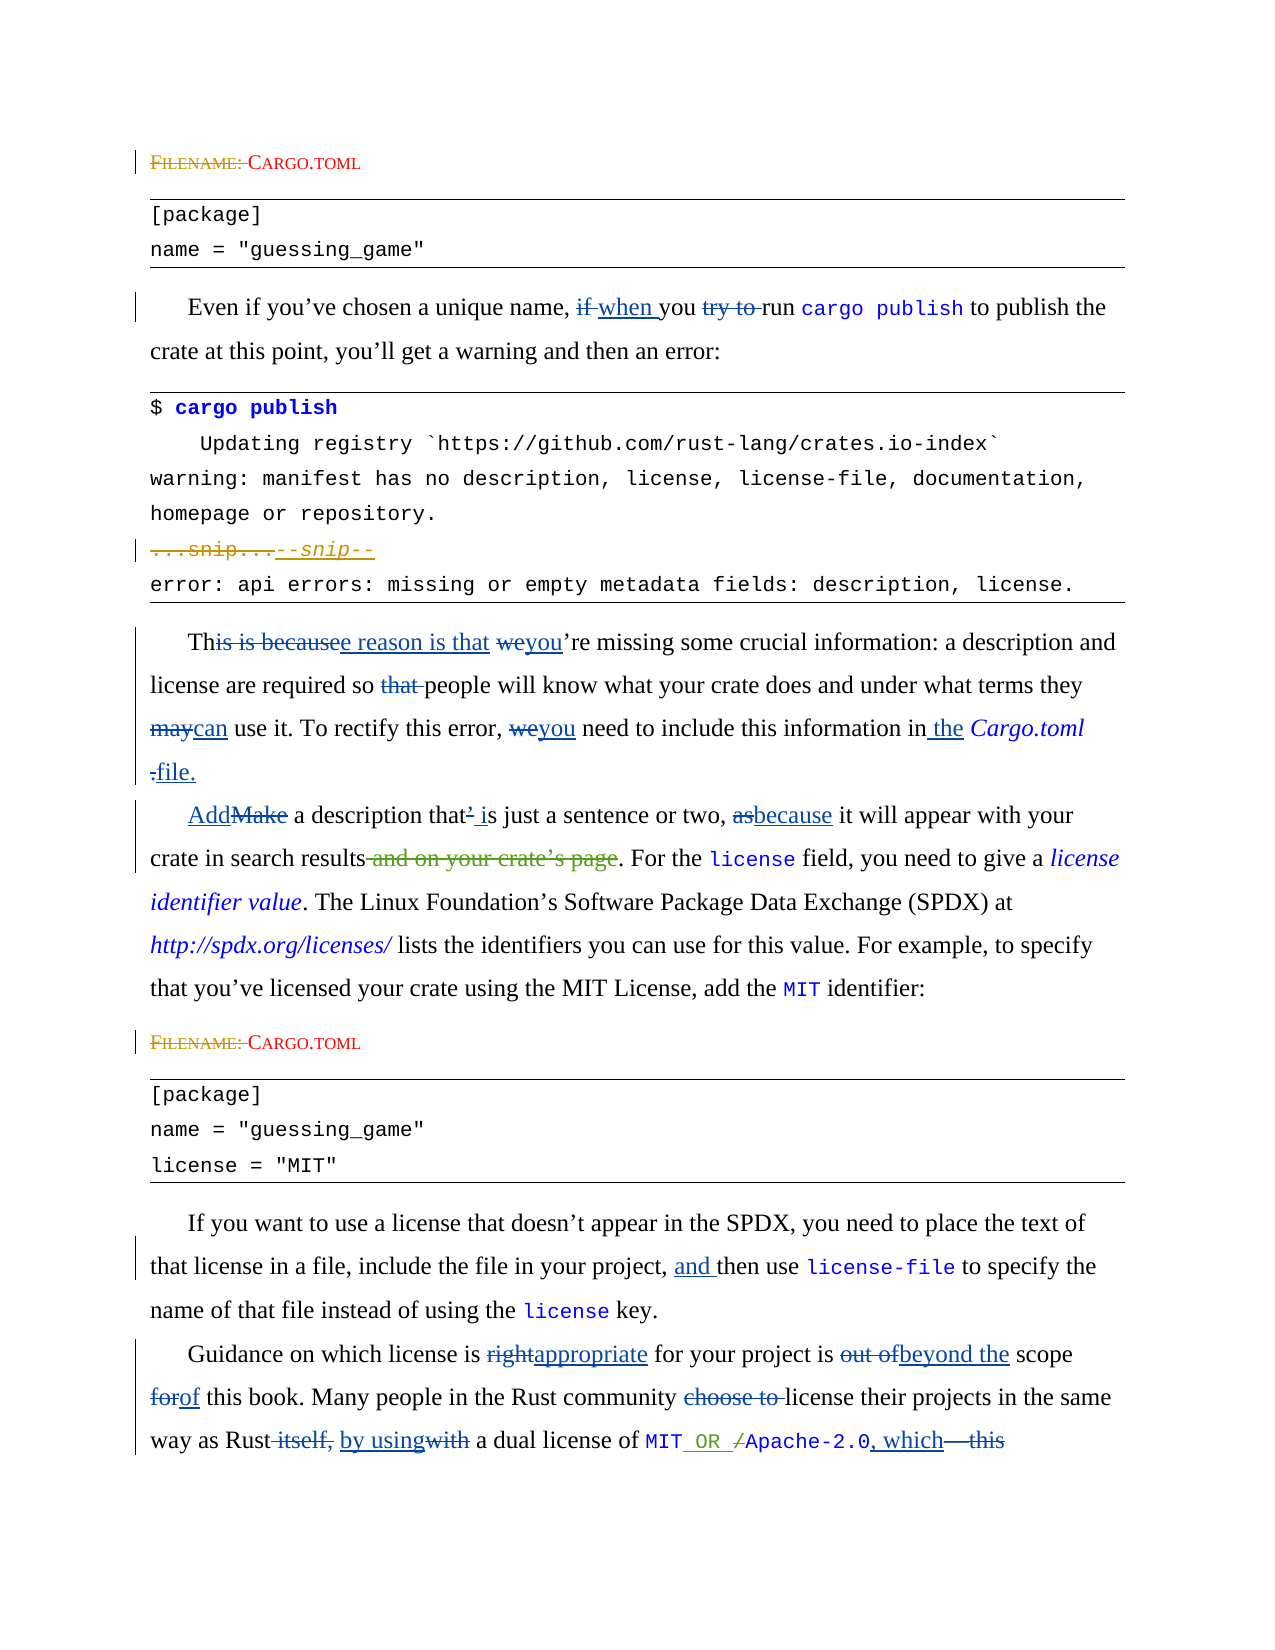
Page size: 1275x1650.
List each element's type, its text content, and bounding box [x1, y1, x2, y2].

text name = "guessing_game" [150, 239, 1125, 267]
text [package] [150, 200, 1125, 227]
text error: api errors: missing or empty metadata fields: description, license. [150, 574, 1125, 602]
text Updating registry `https://github.com/rust-lang/crates.io-index` [150, 432, 1125, 456]
text Cargo.toml [150, 1030, 1125, 1054]
text a description thats just a sentence or two, it will appear with your crate in search results. For the license field, you need to give a license identifier value. The Linux Foundation’s Software Package Data Exchange (SPDX) at http://spdx.org/licenses/ lists the identifiers you can use for this value. For example, to specify that you’ve licensed your crate using the MIT License, add the MIT identifier: [150, 800, 1125, 1003]
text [150, 1339, 1125, 1455]
text license = "MIT" [150, 1154, 1125, 1182]
text homepage or repository. [150, 503, 1125, 527]
text Cargo.toml [150, 150, 1125, 174]
text Even if you’ve chosen a unique name, you run cargo publish to publish the crate at this point, you’ll get a warning and then an error: [150, 292, 1125, 365]
text If you want to use a license that doesn’t appear in the SPDX, you need to place the text of that license in a file, include the file in your project, then use license-file to specify the name of that file instead of using the license key. [150, 1208, 1125, 1324]
text name = "guessing_game" [150, 1119, 1125, 1143]
text [package] [150, 1080, 1125, 1107]
text Th ’re missing some crucial information: a description and license are required so people will know what your crate does and under what terms they use it. To rectify this error, need to include this information in Cargo.toml [150, 627, 1125, 785]
text warning: manifest has no description, license, license-file, documentation, [150, 468, 1125, 492]
text $ cargo publish [150, 393, 1125, 421]
